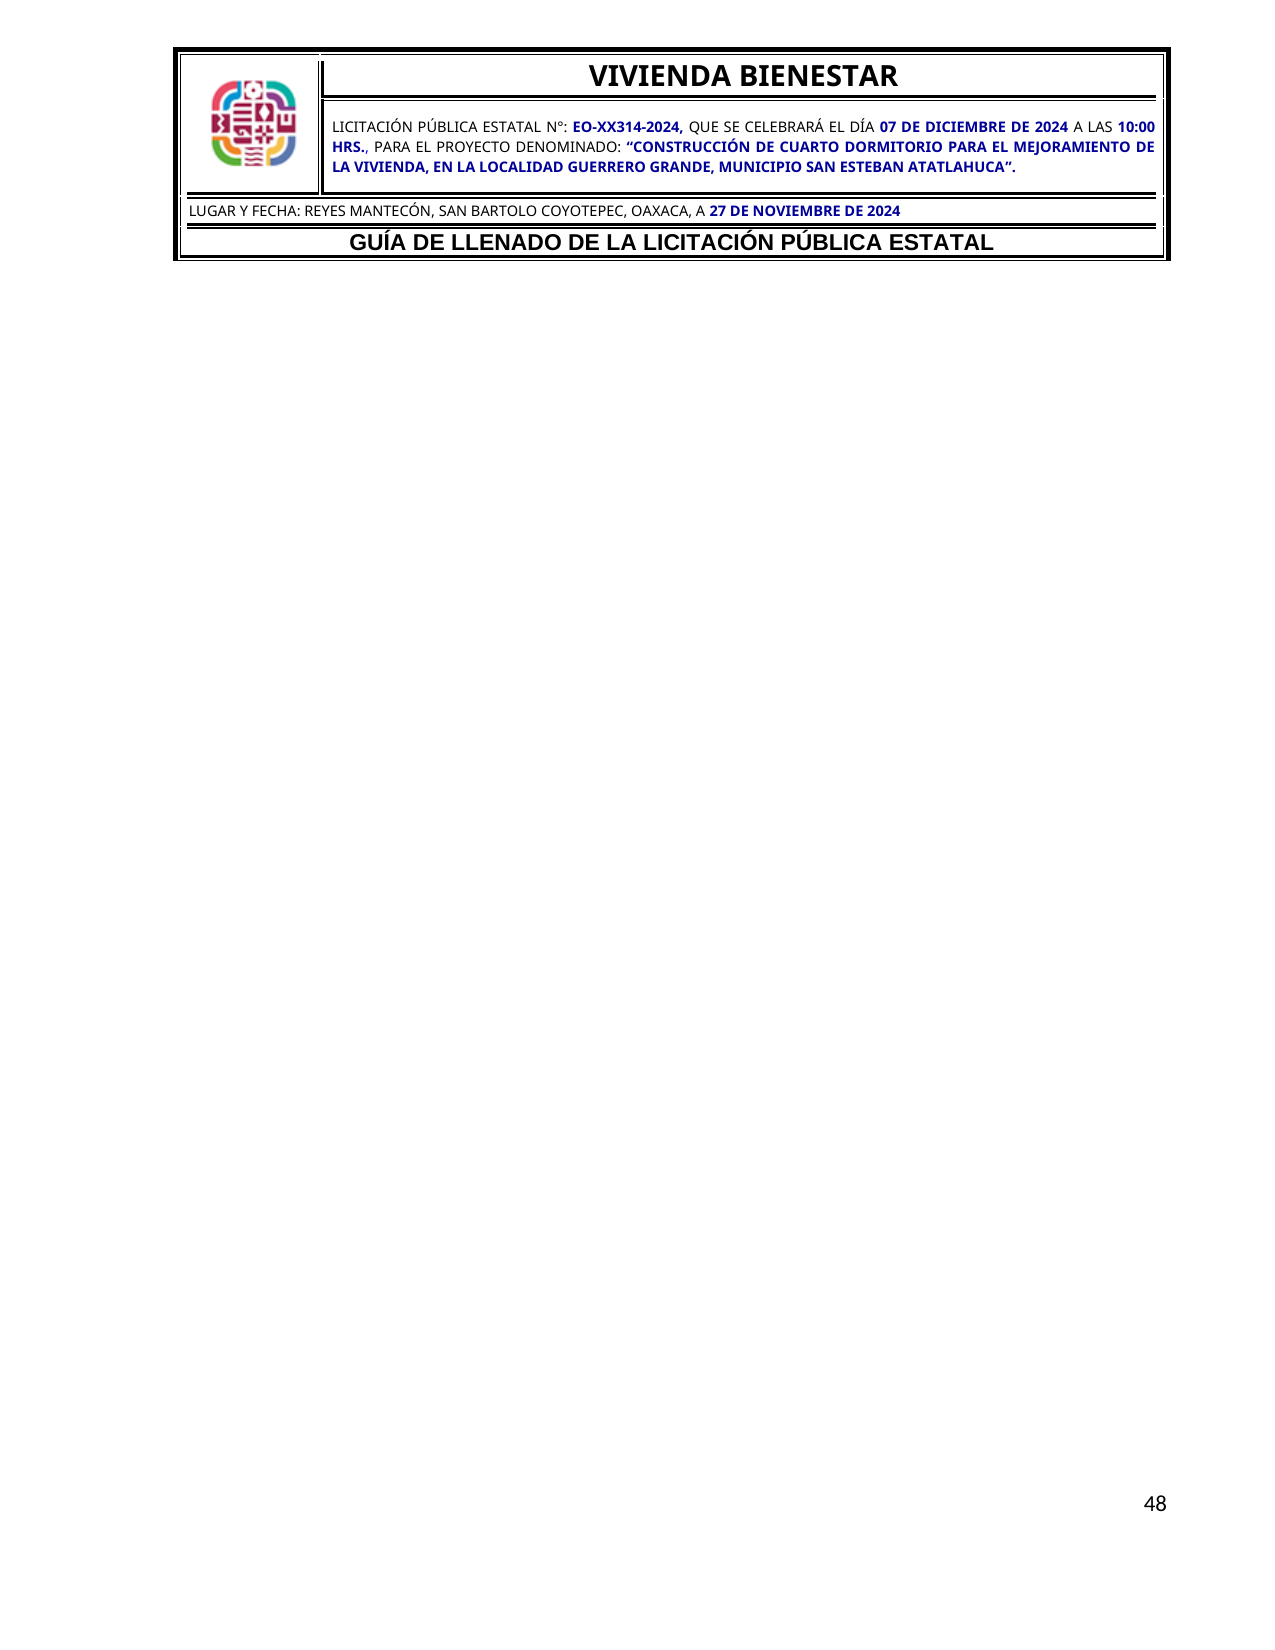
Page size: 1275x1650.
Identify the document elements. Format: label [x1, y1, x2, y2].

picture [200, 73, 307, 172]
